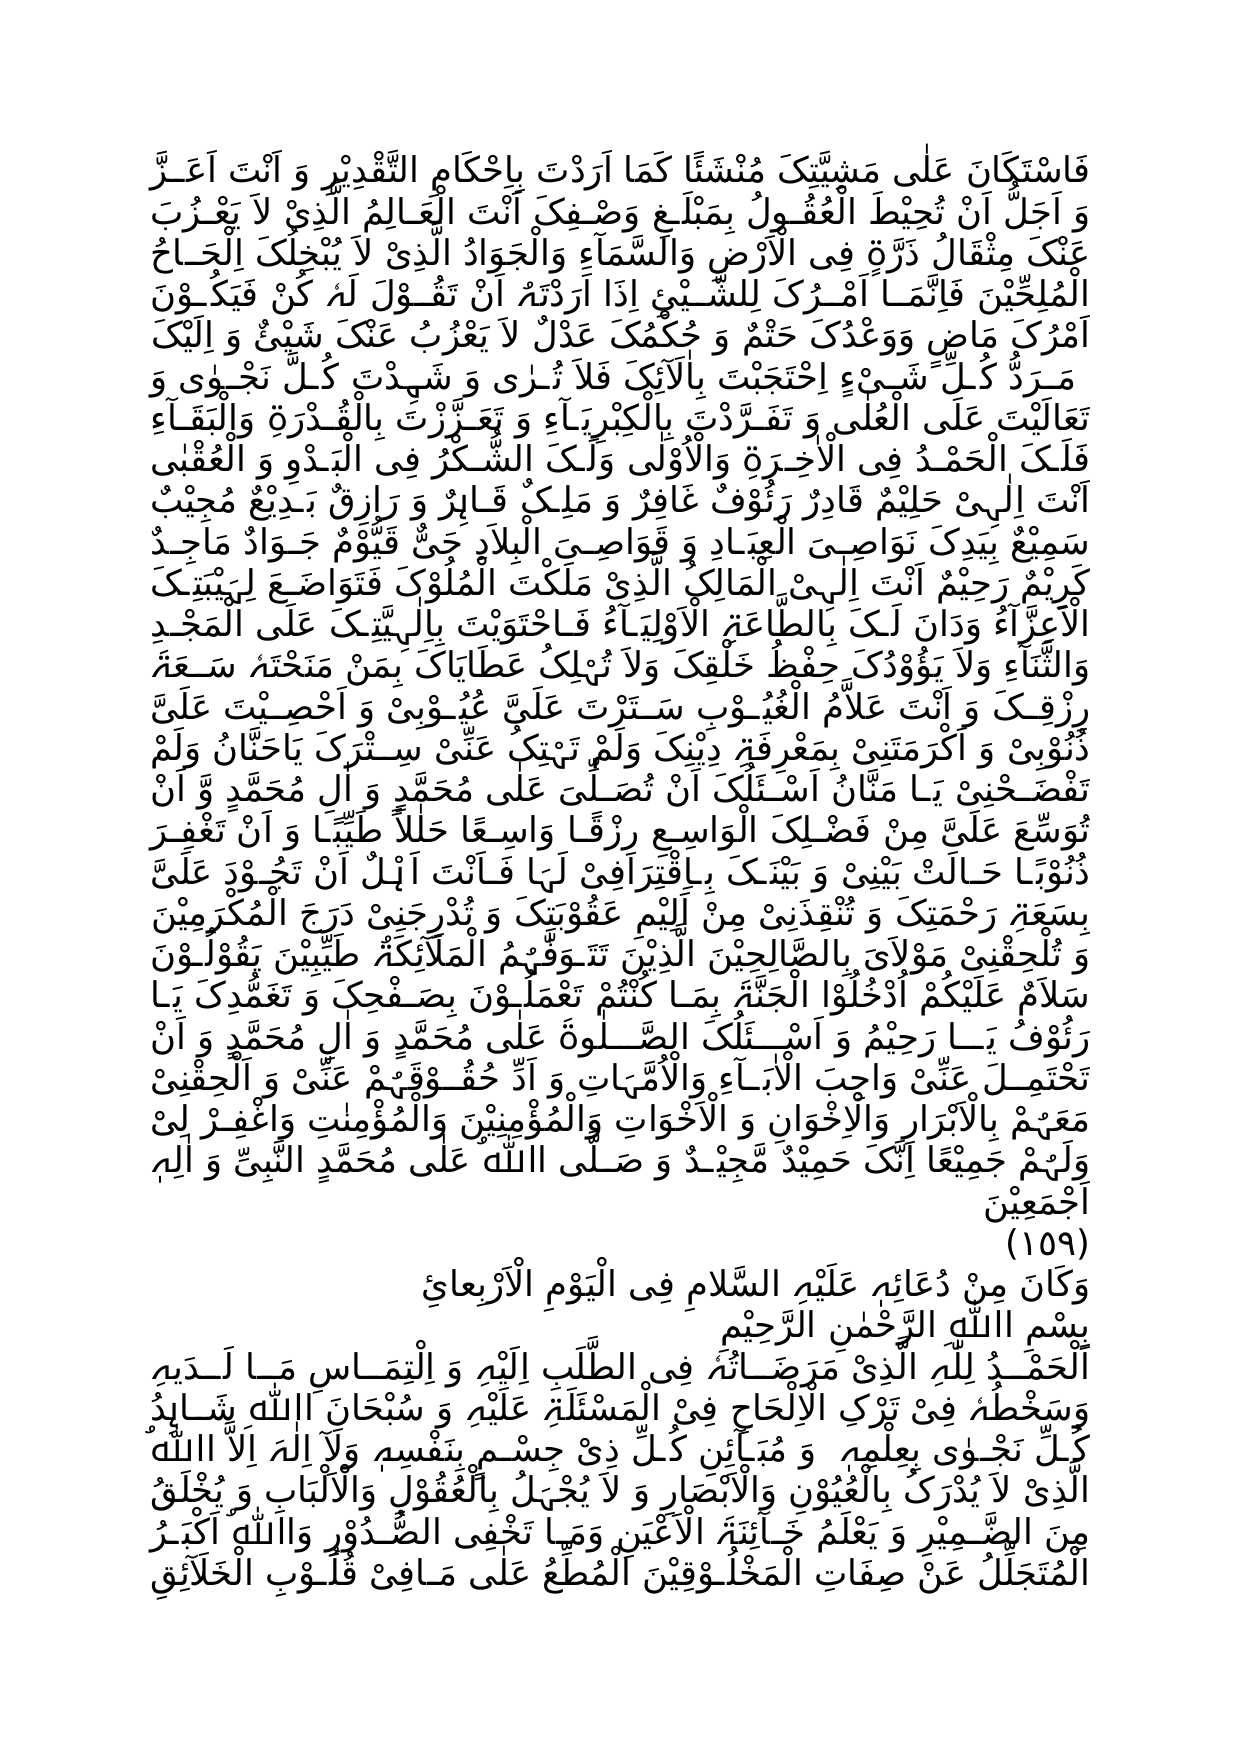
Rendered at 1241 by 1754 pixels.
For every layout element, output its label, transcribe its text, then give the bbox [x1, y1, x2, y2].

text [150, 150, 1090, 1222]
text (١٥٩) [150, 1222, 1090, 1264]
text وَکَانَ مِنْ دُعَائِہٖ عَلَیْہِ السَّلامِ فِی الْیَوْمِ الْاَرْبِعائِ [150, 1264, 1090, 1305]
text بِسْمِ اﷲِ الرَّحْمٰنِ الرَّحِیْمِ [150, 1305, 1090, 1346]
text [150, 1346, 1090, 1594]
